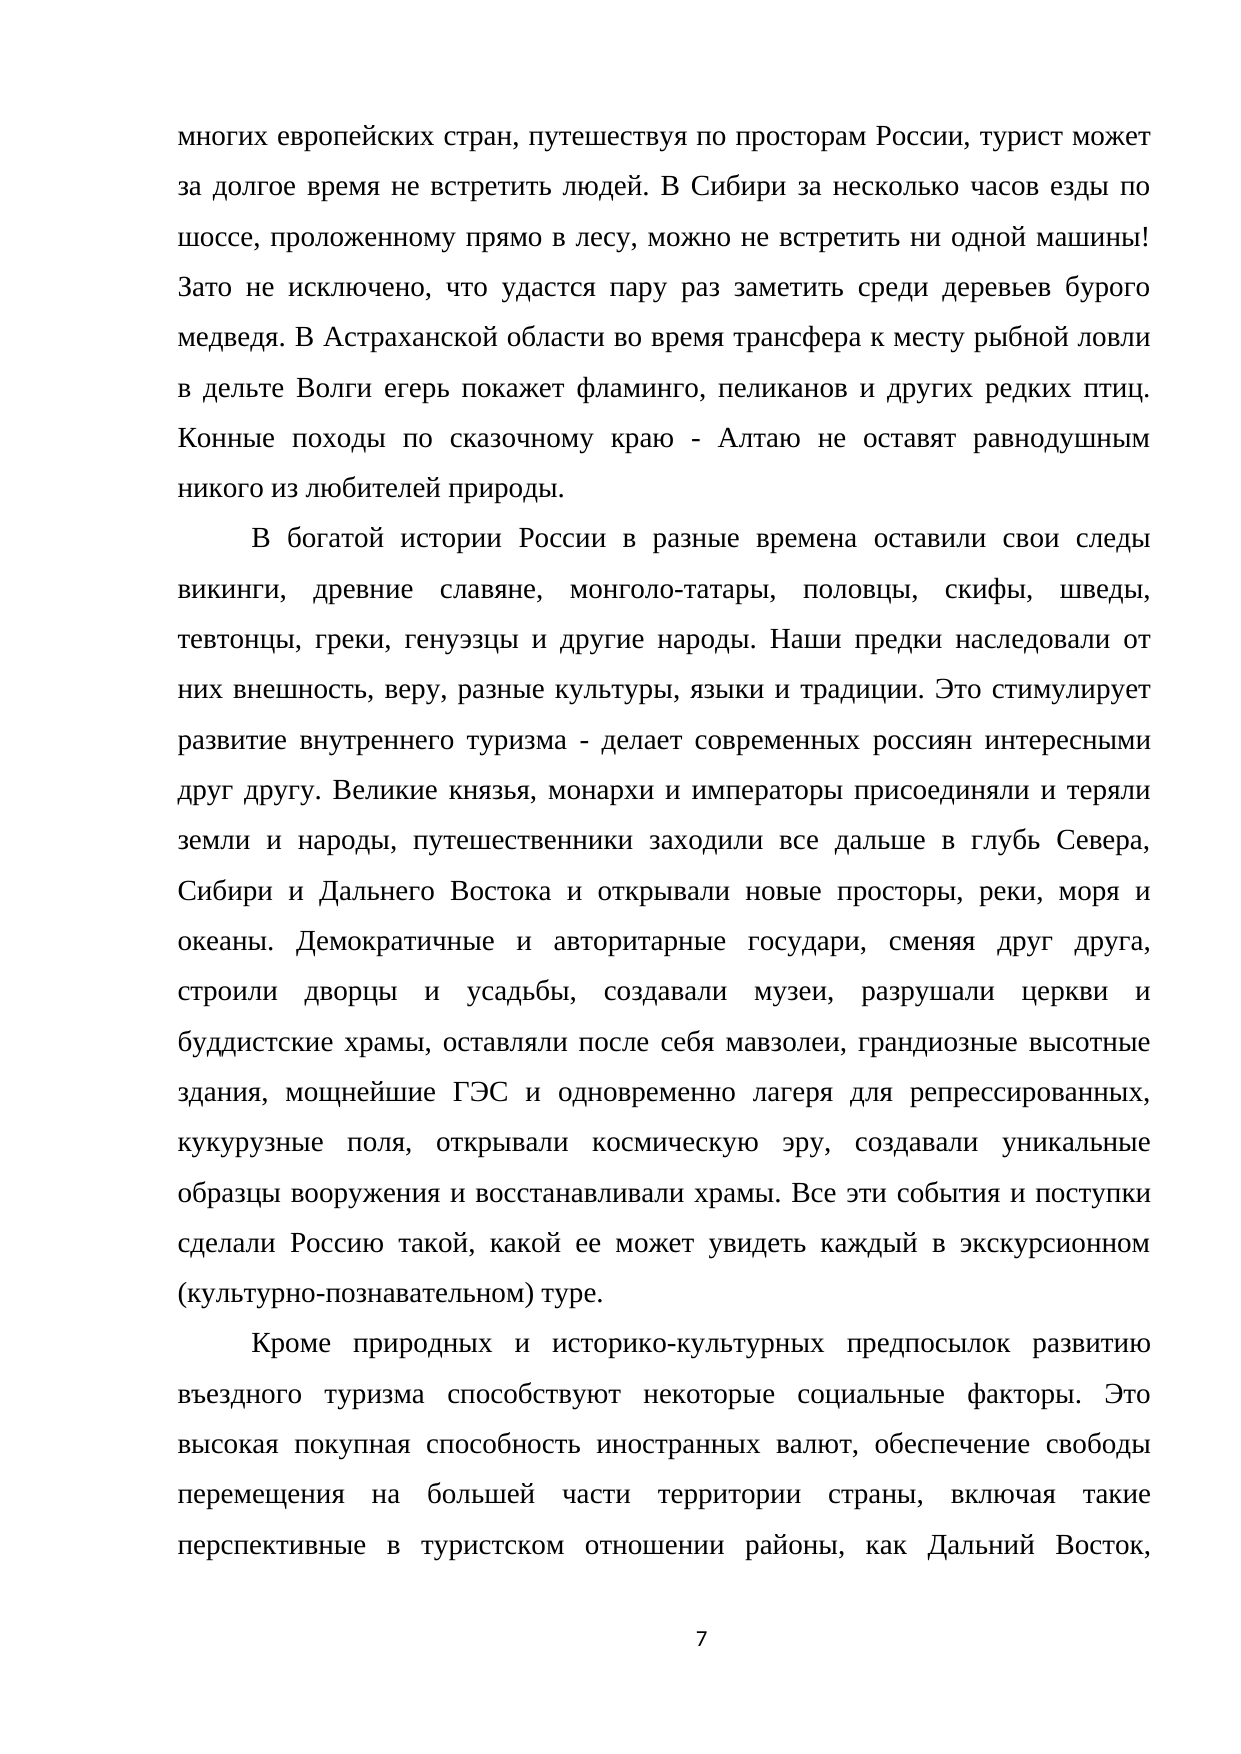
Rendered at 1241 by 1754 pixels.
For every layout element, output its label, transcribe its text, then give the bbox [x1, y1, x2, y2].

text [177, 1326, 1152, 1560]
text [177, 118, 1152, 504]
text В богатой истории России в разные времена оставили свои следы викинги, древние славяне, монголо-татары, половцы, скифы, шведы, тевтонцы, греки, генуэзцы и другие народы. Наши предки наследовали от них внешность, веру, разные культуры, языки и традиции. Это стимулирует развитие внутреннего туризма - делает современных россиян интересными друг другу. Великие князья, монархи и императоры присоединяли и теряли земли и народы, путешественники заходили все дальше в глубь Севера, Сибири и Дальнего Востока и открывали новые просторы, реки, моря и океаны. Демократичные и авторитарные государи, сменяя друг друга, строили дворцы и усадьбы, создавали музеи, разрушали церкви и буддистские храмы, оставляли после себя мавзолеи, грандиозные высотные здания, мощнейшие ГЭС и одновременно лагеря для репрессированных, кукурузные поля, открывали космическую эру, создавали уникальные образцы вооружения и восстанавливали храмы. Все эти события и поступки сделали Россию такой, какой ее может увидеть каждый в экскурсионном (культурно-познавательном) туре. [177, 521, 1152, 1309]
